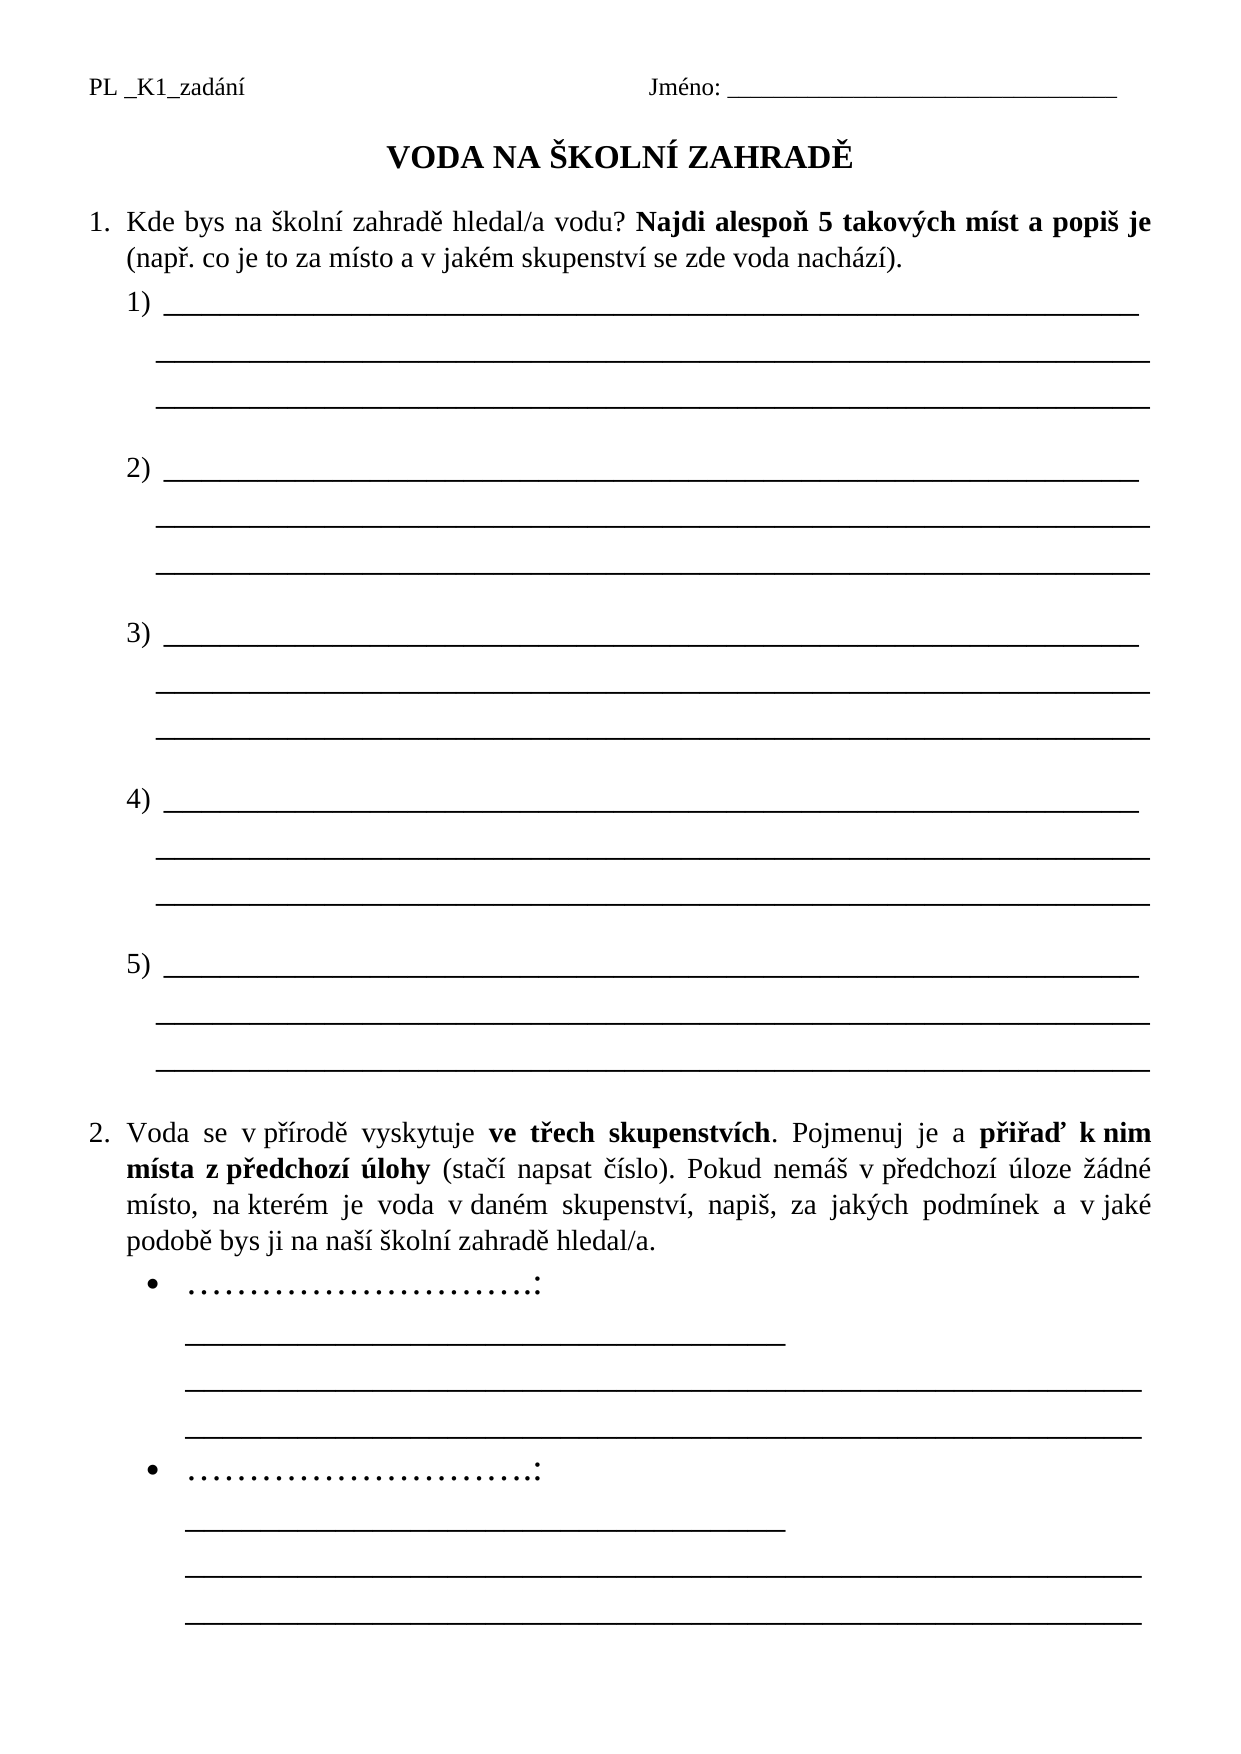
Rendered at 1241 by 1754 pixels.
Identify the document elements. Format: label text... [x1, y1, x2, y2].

subtitle VODA NA ŠKOLNÍ ZAHRADĚ [89, 138, 1152, 176]
list _____________________________________________________ [156, 535, 1152, 578]
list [148, 1259, 1152, 1442]
list Kde bys na školní zahradě hledal/a vodu? Najdi alespoň 5 takových míst a popiš je (např. co je to za místo a v jakém skupenství se zde voda nachází). [89, 204, 1152, 274]
list ____________________________________________________ [126, 442, 1152, 485]
list _____________________________________________________ [156, 323, 1152, 366]
list _____________________________________________________ [156, 820, 1152, 863]
list _____________________________________________________ [156, 866, 1152, 909]
list _____________________________________________________ [156, 701, 1152, 744]
list ____________________________________________________ [126, 939, 1152, 982]
list _____________________________________________________ [156, 489, 1152, 532]
list _____________________________________________________ [156, 986, 1152, 1029]
list ____________________________________________________ [126, 608, 1152, 651]
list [148, 1446, 1152, 1628]
list _____________________________________________________ [156, 654, 1152, 697]
list _____________________________________________________ [156, 369, 1152, 413]
list Voda se v přírodě vyskytuje ve třech skupenstvích. Pojmenuj je a přiřaď k nim místa z předchozí úlohy (stačí napsat číslo). Pokud nemáš v předchozí úloze žádné místo, na kterém je voda v daném skupenství, napiš, za jakých podmínek a v jaké podobě bys ji na naší školní zahradě hledal/a. [89, 1115, 1152, 1257]
list _____________________________________________________ [156, 1032, 1152, 1075]
list ____________________________________________________ [126, 276, 1152, 319]
list ____________________________________________________ [126, 773, 1152, 816]
